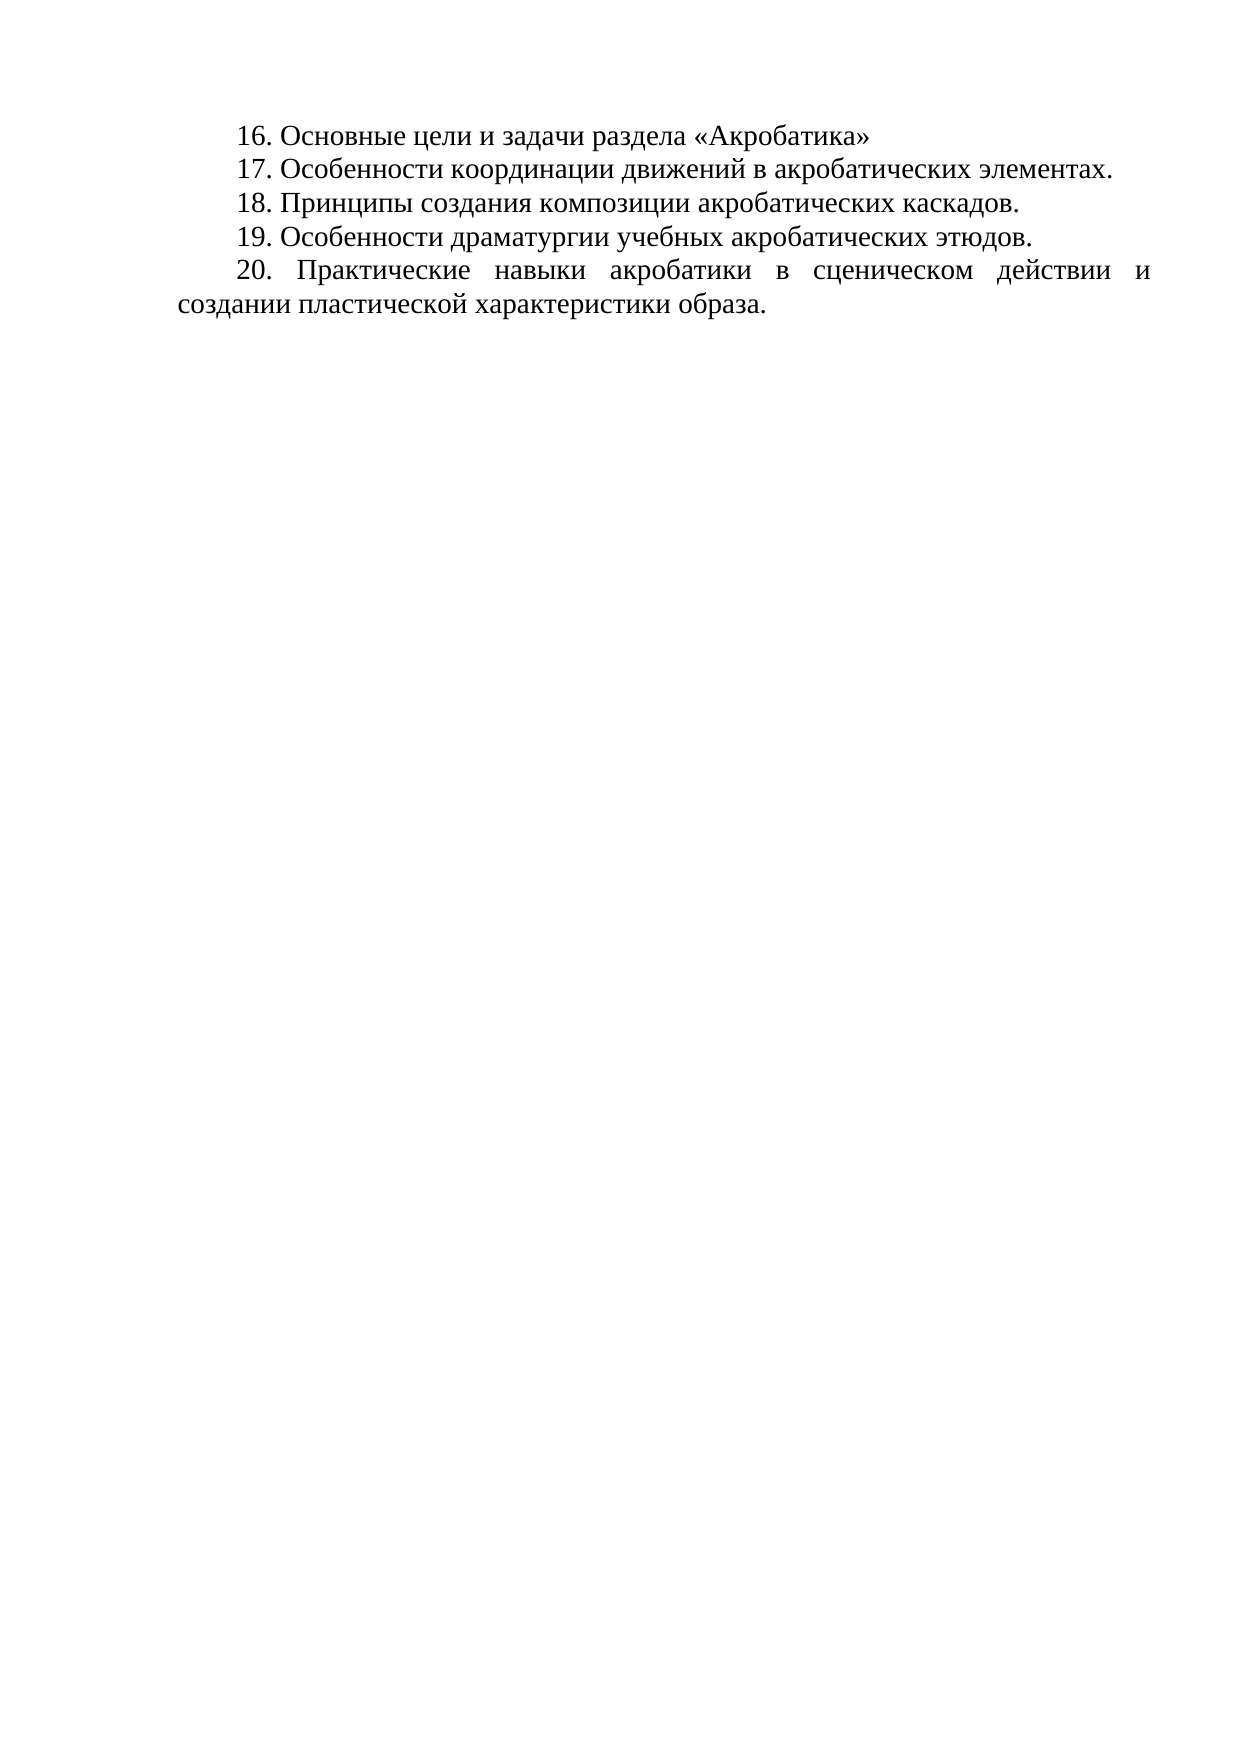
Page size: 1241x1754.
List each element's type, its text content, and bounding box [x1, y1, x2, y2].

text 19. Особенности драматургии учебных акробатических этюдов. [177, 219, 1152, 252]
text 20. Практические навыки акробатики в сценическом действии и создании пластической характеристики образа. [177, 252, 1152, 319]
text 17. Особенности координации движений в акробатических элементах. [177, 152, 1152, 185]
text 16. Основные цели и задачи раздела «Акробатика» [177, 118, 1152, 152]
text 18. Принципы создания композиции акробатических каскадов. [177, 185, 1152, 219]
